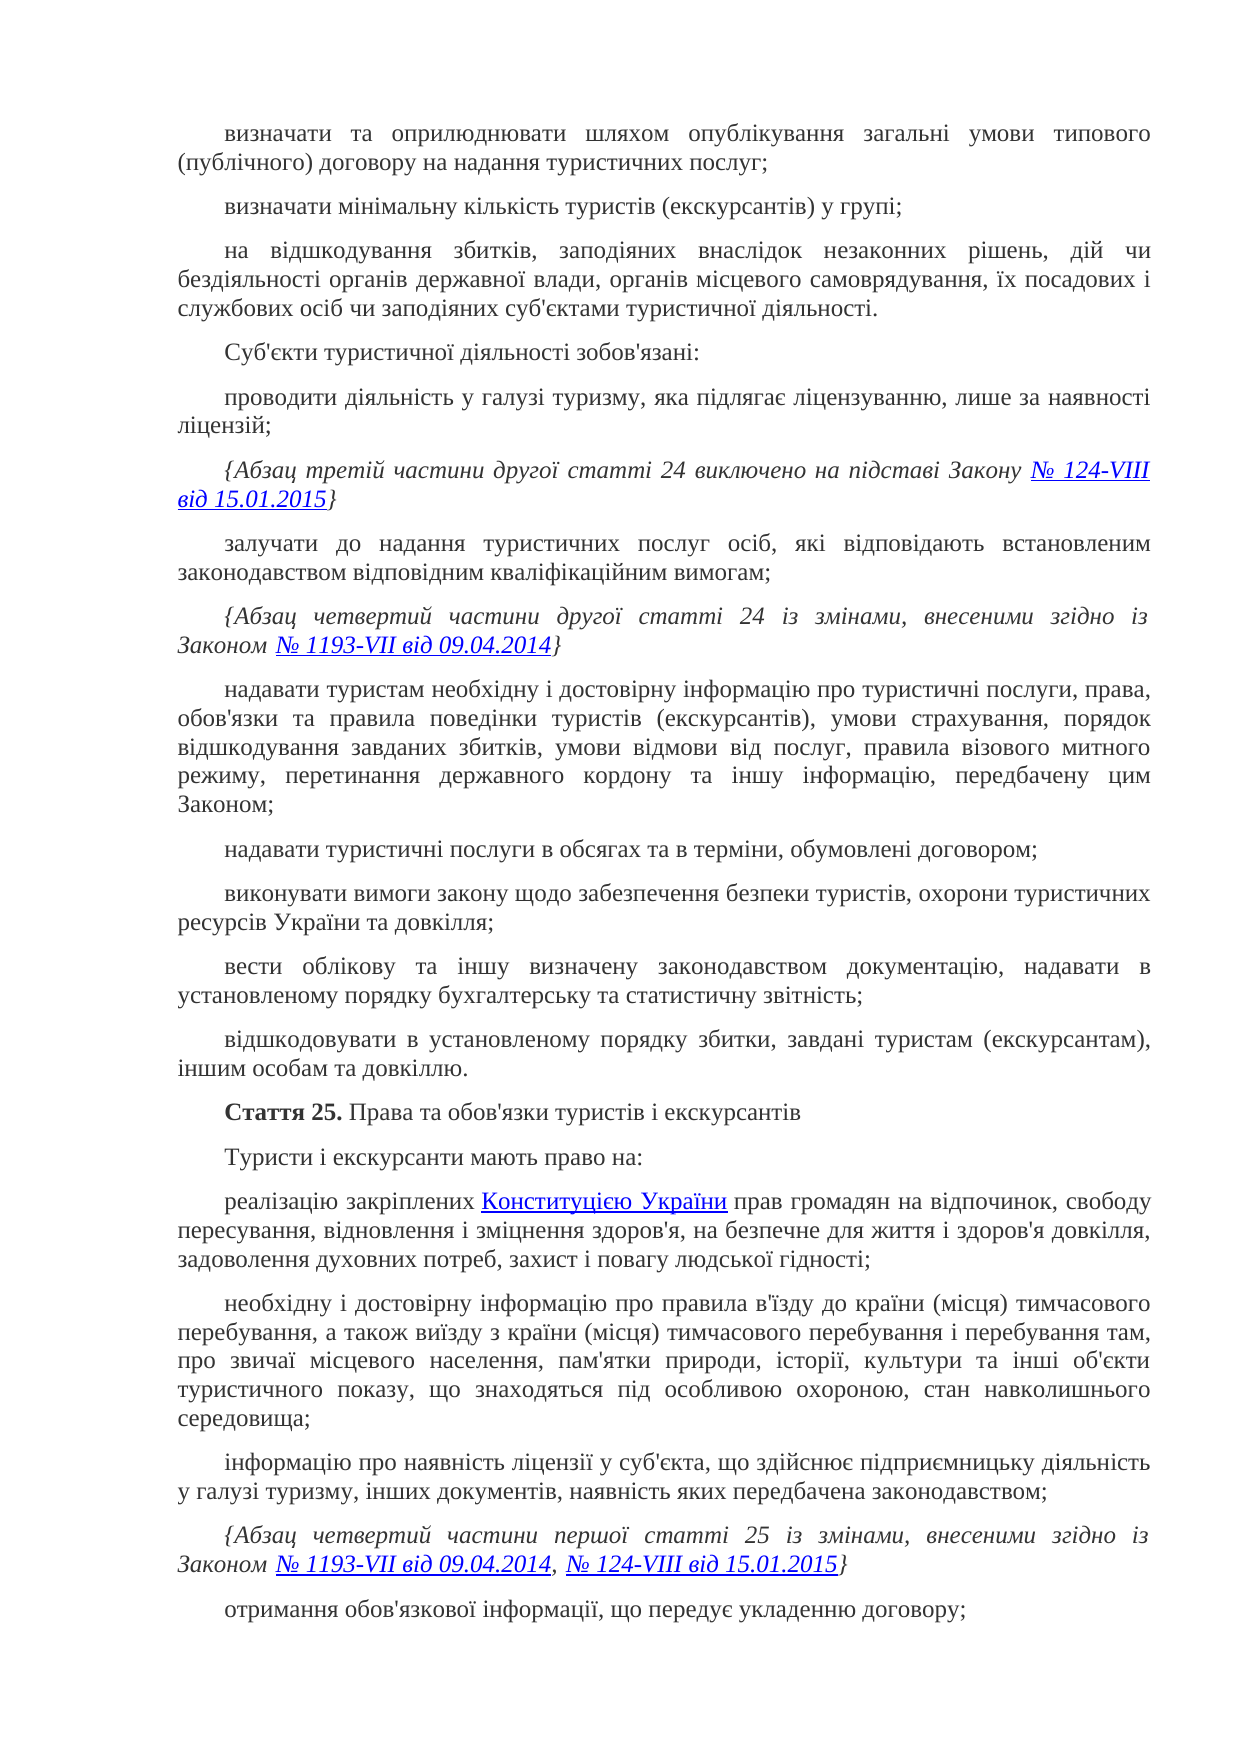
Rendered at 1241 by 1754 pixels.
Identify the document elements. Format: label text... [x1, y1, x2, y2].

text {Абзац четвертий частини першої статті 25 із змінами, внесеними згідно із Законом № 1193-VII від 09.04.2014, № 124-VIII від 15.01.2015} [177, 1521, 1152, 1578]
text відшкодовувати в установленому порядку збитки, завдані туристам (екскурсантам), іншим особам та довкіллю. [177, 1024, 1152, 1082]
text проводити діяльність у галузі туризму, яка підлягає ліцензуванню, лише за наявності ліцензій; [177, 382, 1152, 439]
text необхідну і достовірну інформацію про правила в'їзду до країни (місця) тимчасового перебування, а також виїзду з країни (місця) тимчасового перебування і перебування там, про звичаї місцевого населення, пам'ятки природи, історії, культури та інші об'єкти туристичного показу, що знаходяться під особливою охороною, стан навколишнього середовища; [177, 1288, 1152, 1432]
text на відшкодування збитків, заподіяних внаслідок незаконних рішень, дій чи бездіяльності органів державної влади, органів місцевого самоврядування, їх посадових і службових осіб чи заподіяних суб'єктами туристичної діяльності. [177, 236, 1152, 322]
text Суб'єкти туристичної діяльності зобов'язані: [177, 337, 1152, 366]
text {Абзац четвертий частини другої статті 24 із змінами, внесеними згідно із Законом № 1193-VII від 09.04.2014} [177, 601, 1152, 659]
text визначати мінімальну кількість туристів (екскурсантів) у групі; [177, 191, 1152, 220]
text Туристи і екскурсанти мають право на: [177, 1142, 1152, 1171]
text виконувати вимоги закону щодо забезпечення безпеки туристів, охорони туристичних ресурсів України та довкілля; [177, 878, 1152, 936]
text інформацію про наявність ліцензії у суб'єкта, що здійснює підприємницьку діяльність у галузі туризму, інших документів, наявність яких передбачена законодавством; [177, 1447, 1152, 1505]
text вести облікову та іншу визначену законодавством документацію, надавати в установленому порядку бухгалтерську та статистичну звітність; [177, 951, 1152, 1009]
text Стаття 25. Права та обов'язки туристів і екскурсантів [177, 1097, 1152, 1126]
text {Абзац третій частини другої статті 24 виключено на підставі Закону № 124-VIII від 15.01.2015} [177, 455, 1152, 512]
text надавати туристичні послуги в обсягах та в терміни, обумовлені договором; [177, 834, 1152, 862]
text отримання обов'язкової інформації, що передує укладенню договору; [177, 1594, 1152, 1622]
text залучати до надання туристичних послуг осіб, які відповідають встановленим законодавством відповідним кваліфікаційним вимогам; [177, 528, 1152, 586]
text реалізацію закріплених Конституцією України прав громадян на відпочинок, свободу пересування, відновлення і зміцнення здоров'я, на безпечне для життя і здоров'я довкілля, задоволення духовних потреб, захист і повагу людської гідності; [177, 1186, 1152, 1272]
text надавати туристам необхідну і достовірну інформацію про туристичні послуги, права, обов'язки та правила поведінки туристів (екскурсантів), умови страхування, порядок відшкодування завданих збитків, умови відмови від послуг, правила візового митного режиму, перетинання державного кордону та іншу інформацію, передбачену цим Законом; [177, 674, 1152, 818]
text визначати та оприлюднювати шляхом опублікування загальні умови типового (публічного) договору на надання туристичних послуг; [177, 118, 1152, 176]
